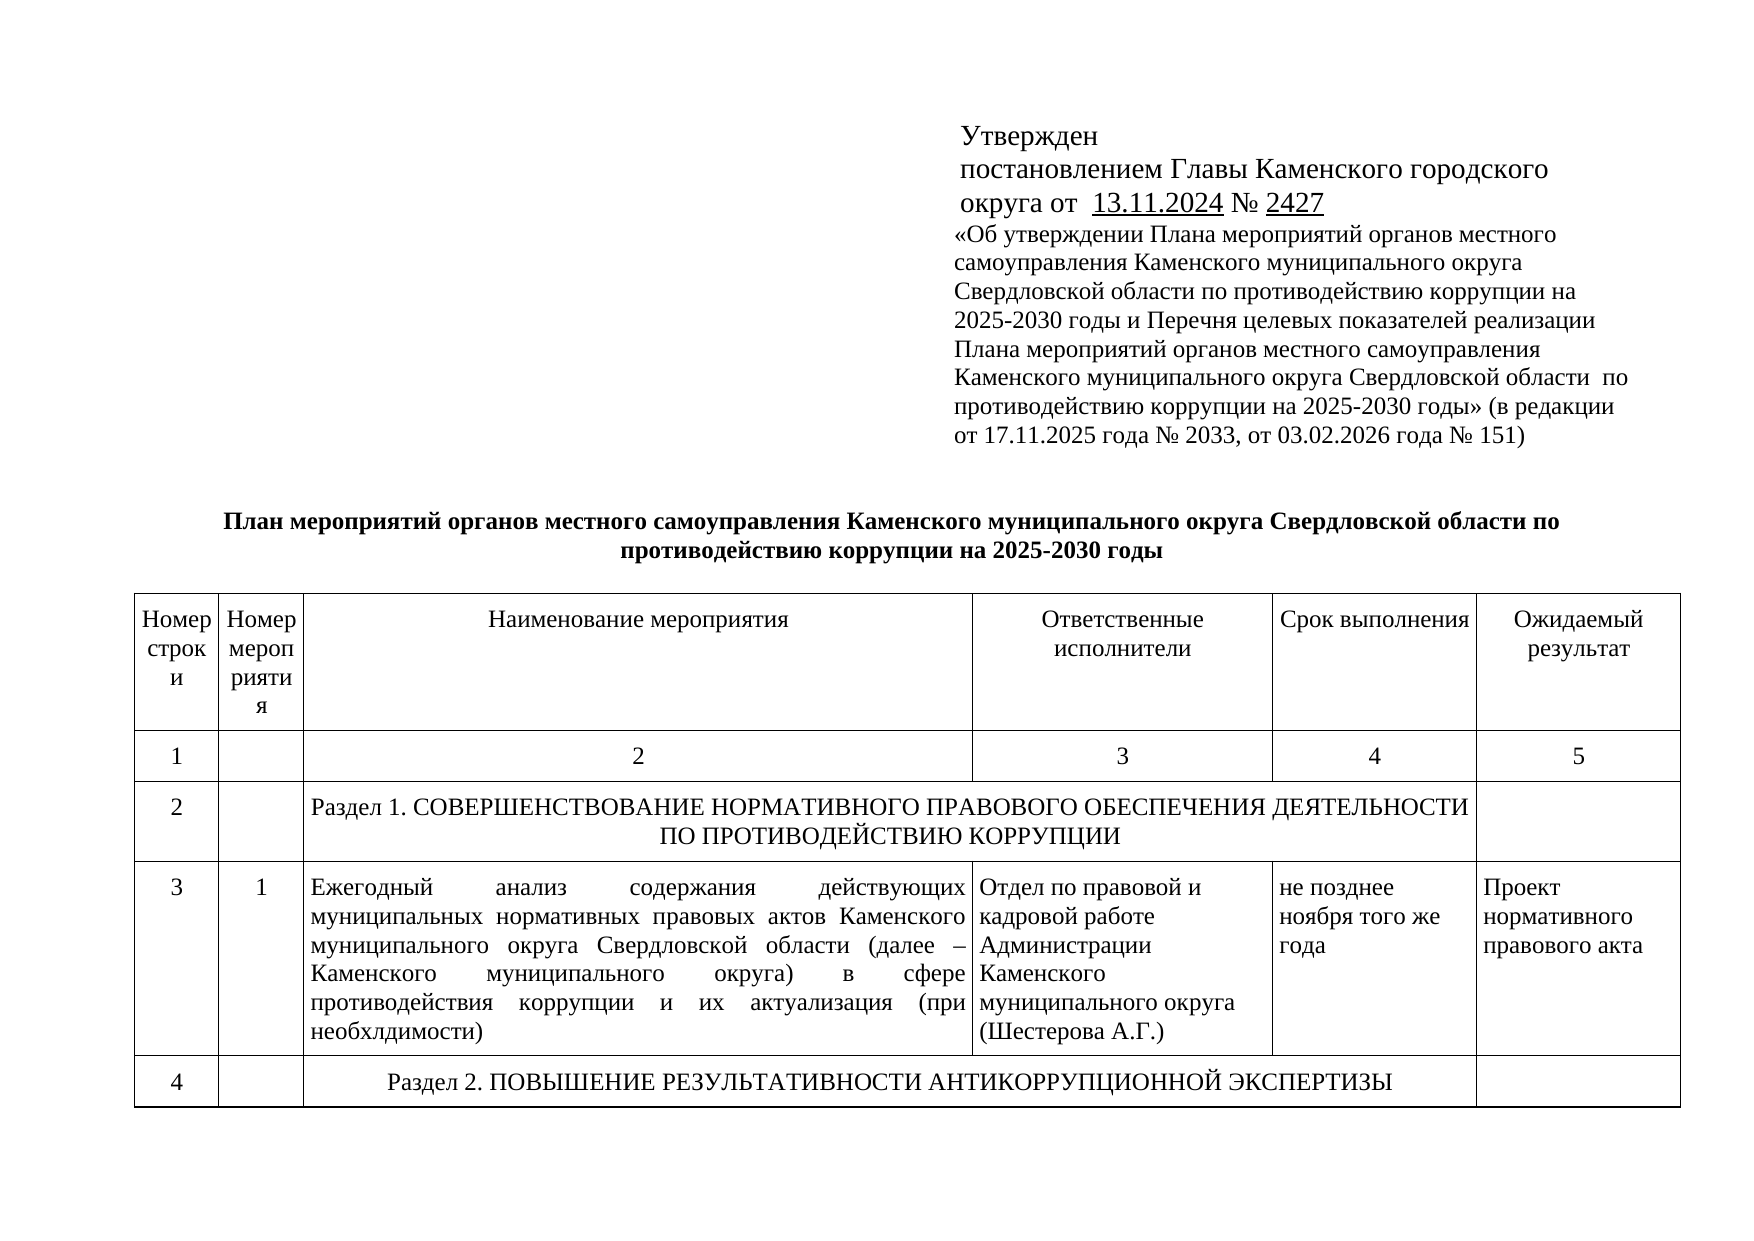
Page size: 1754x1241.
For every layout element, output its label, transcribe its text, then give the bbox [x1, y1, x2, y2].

table_cell 4 [135, 1056, 218, 1106]
table_cell [1477, 782, 1680, 861]
table_cell [219, 782, 303, 861]
text «Об утверждении Плана мероприятий органов местного самоуправления Каменского муниципального округа Свердловской области по противодействию коррупции на 2025-2030 годы и Перечня целевых показателей реализации Плана мероприятий органов местного самоуправления Каменского муниципального округа Свердловской области по противодействию коррупции на 2025-2030 годы» (в редакции от 17.11.2025 года № 2033, от 03.02.2026 года № 151) [954, 219, 1636, 449]
table_cell Проект нормативного правового акта [1477, 862, 1680, 1055]
table_cell Отдел по правовой и кадровой работе Администрации Каменского муниципального округа (Шестерова А.Г.) [973, 862, 1272, 1055]
table_cell 2 [304, 731, 972, 781]
table_cell 5 [1477, 731, 1680, 781]
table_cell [304, 1056, 1476, 1106]
text План мероприятий органов местного самоуправления Каменского муниципального округа Свердловской области по противодействию коррупции на 2025-2030 годы [148, 506, 1636, 564]
table_cell Раздел 1. СОВЕРШЕНСТВОВАНИЕ НОРМАТИВНОГО ПРАВОВОГО ОБЕСПЕЧЕНИЯ ДЕЯТЕЛЬНОСТИ ПО ПРОТИВОДЕЙСТВИЮ КОРРУПЦИИ [304, 782, 1476, 861]
table_cell [219, 1056, 303, 1106]
table_header Ответственные исполнители [973, 594, 1272, 730]
text постановлением Главы Каменского городского округа от 13.11.2024 № 2427 [960, 152, 1636, 219]
table_cell не позднее ноября того же года [1273, 862, 1476, 1055]
table_header Номер мероприятия [219, 594, 303, 730]
table_header Наименование мероприятия [304, 594, 972, 730]
table_cell 3 [973, 731, 1272, 781]
table_cell [1477, 1056, 1680, 1106]
table_cell 3 [135, 862, 218, 1055]
table_cell Ежегодный анализ содержания действующих муниципальных нормативных правовых актов Каменского муниципального округа Свердловской области (далее – Каменского муниципального округа) в сфере противодействия коррупции и их актуализация (при необхлдимости) [304, 862, 972, 1055]
table_cell [219, 731, 303, 781]
table_cell 4 [1273, 731, 1476, 781]
table_cell 2 [135, 782, 218, 861]
text Утвержден [960, 118, 1636, 152]
table_header Ожидаемый результат [1477, 594, 1680, 730]
table_header Номер строки [135, 594, 218, 730]
table_cell 1 [219, 862, 303, 1055]
table_header Срок выполнения [1273, 594, 1476, 730]
table_cell 1 [135, 731, 218, 781]
